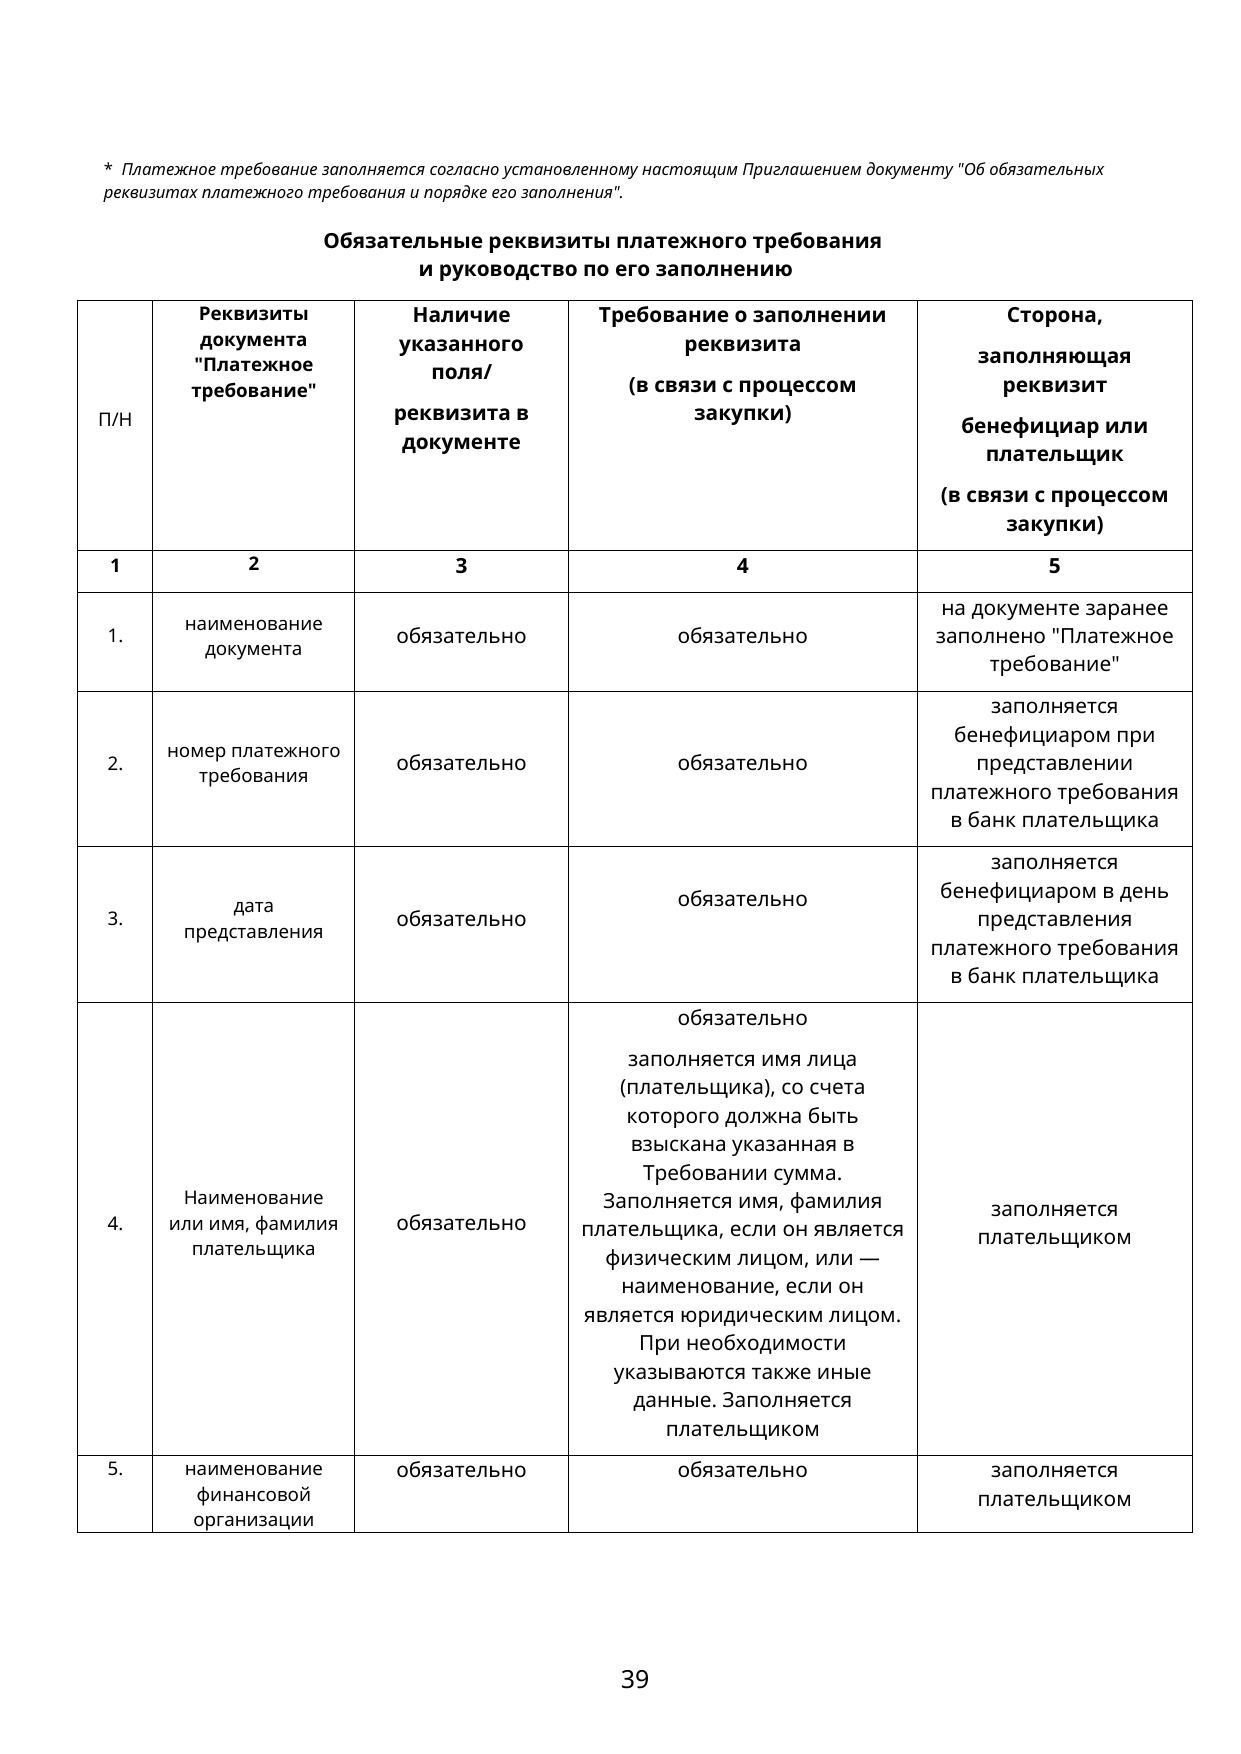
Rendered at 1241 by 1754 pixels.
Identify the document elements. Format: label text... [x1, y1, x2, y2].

table_cell заполняется плательщиком [918, 1456, 1192, 1532]
table_cell обязательно [355, 593, 568, 691]
table_cell Наименование или имя, фамилия плательщика [153, 1003, 354, 1454]
table_cell дата представления [153, 847, 354, 1002]
table_cell обязательно [355, 692, 568, 846]
table_cell 1 [78, 551, 152, 592]
table_cell 5. [78, 1456, 152, 1532]
table_cell обязательно [569, 847, 917, 1002]
table_header Сторона, заполняющая реквизит бенефициар или плательщик (в связи с процессом закупки) [918, 301, 1192, 550]
table_cell 3 [355, 551, 568, 592]
table_cell обязательно [569, 593, 917, 691]
table_cell обязательно [355, 1456, 568, 1532]
table_header Требование о заполнении реквизита (в связи с процессом закупки) [569, 301, 917, 550]
table_cell 2. [78, 692, 152, 846]
table_header Реквизиты документа "Платежное требование" [153, 301, 354, 550]
table_cell 4 [569, 551, 917, 592]
table_header П/Н [78, 301, 152, 550]
table_cell обязательно [569, 692, 917, 846]
text * Платежное требование заполняется согласно установленному настоящим Приглашением документу "Об обязательных реквизитах платежного требования и порядке его заполнения". [103, 158, 1166, 203]
text Обязательные реквизиты платежного требования и руководство по его заполнению [103, 226, 1108, 283]
table_cell наименование документа [153, 593, 354, 691]
table_cell обязательно [569, 1456, 917, 1532]
table_cell 4. [78, 1003, 152, 1454]
table_cell 5 [918, 551, 1192, 592]
table_cell номер платежного требования [153, 692, 354, 846]
table_cell заполняется бенефициаром при представлении платежного требования в банк плательщика [918, 692, 1192, 846]
table_cell 2 [153, 551, 354, 592]
table_cell заполняется плательщиком [918, 1003, 1192, 1454]
table_cell обязательно [355, 1003, 568, 1454]
table_cell 1. [78, 593, 152, 691]
table_cell обязательно [355, 847, 568, 1002]
table_cell заполняется бенефициаром в день представления платежного требования в банк плательщика [918, 847, 1192, 1002]
table_cell наименование финансовой организации (филиала), обслуживающей плательщика (банк плательщика) [153, 1456, 354, 1532]
table_cell 3. [78, 847, 152, 1002]
table_header Наличие указанного поля/ реквизита в документе [355, 301, 568, 550]
table_cell обязательно заполняется имя лица (плательщика), со счета которого должна быть взыскана указанная в Требовании сумма. Заполняется имя, фамилия плательщика, если он является физическим лицом, или — наименование, если он является юридическим лицом. При необходимости указываются также иные данные. Заполняется плательщиком [569, 1003, 917, 1454]
table_cell на документе заранее заполнено "Платежное требование" [918, 593, 1192, 691]
